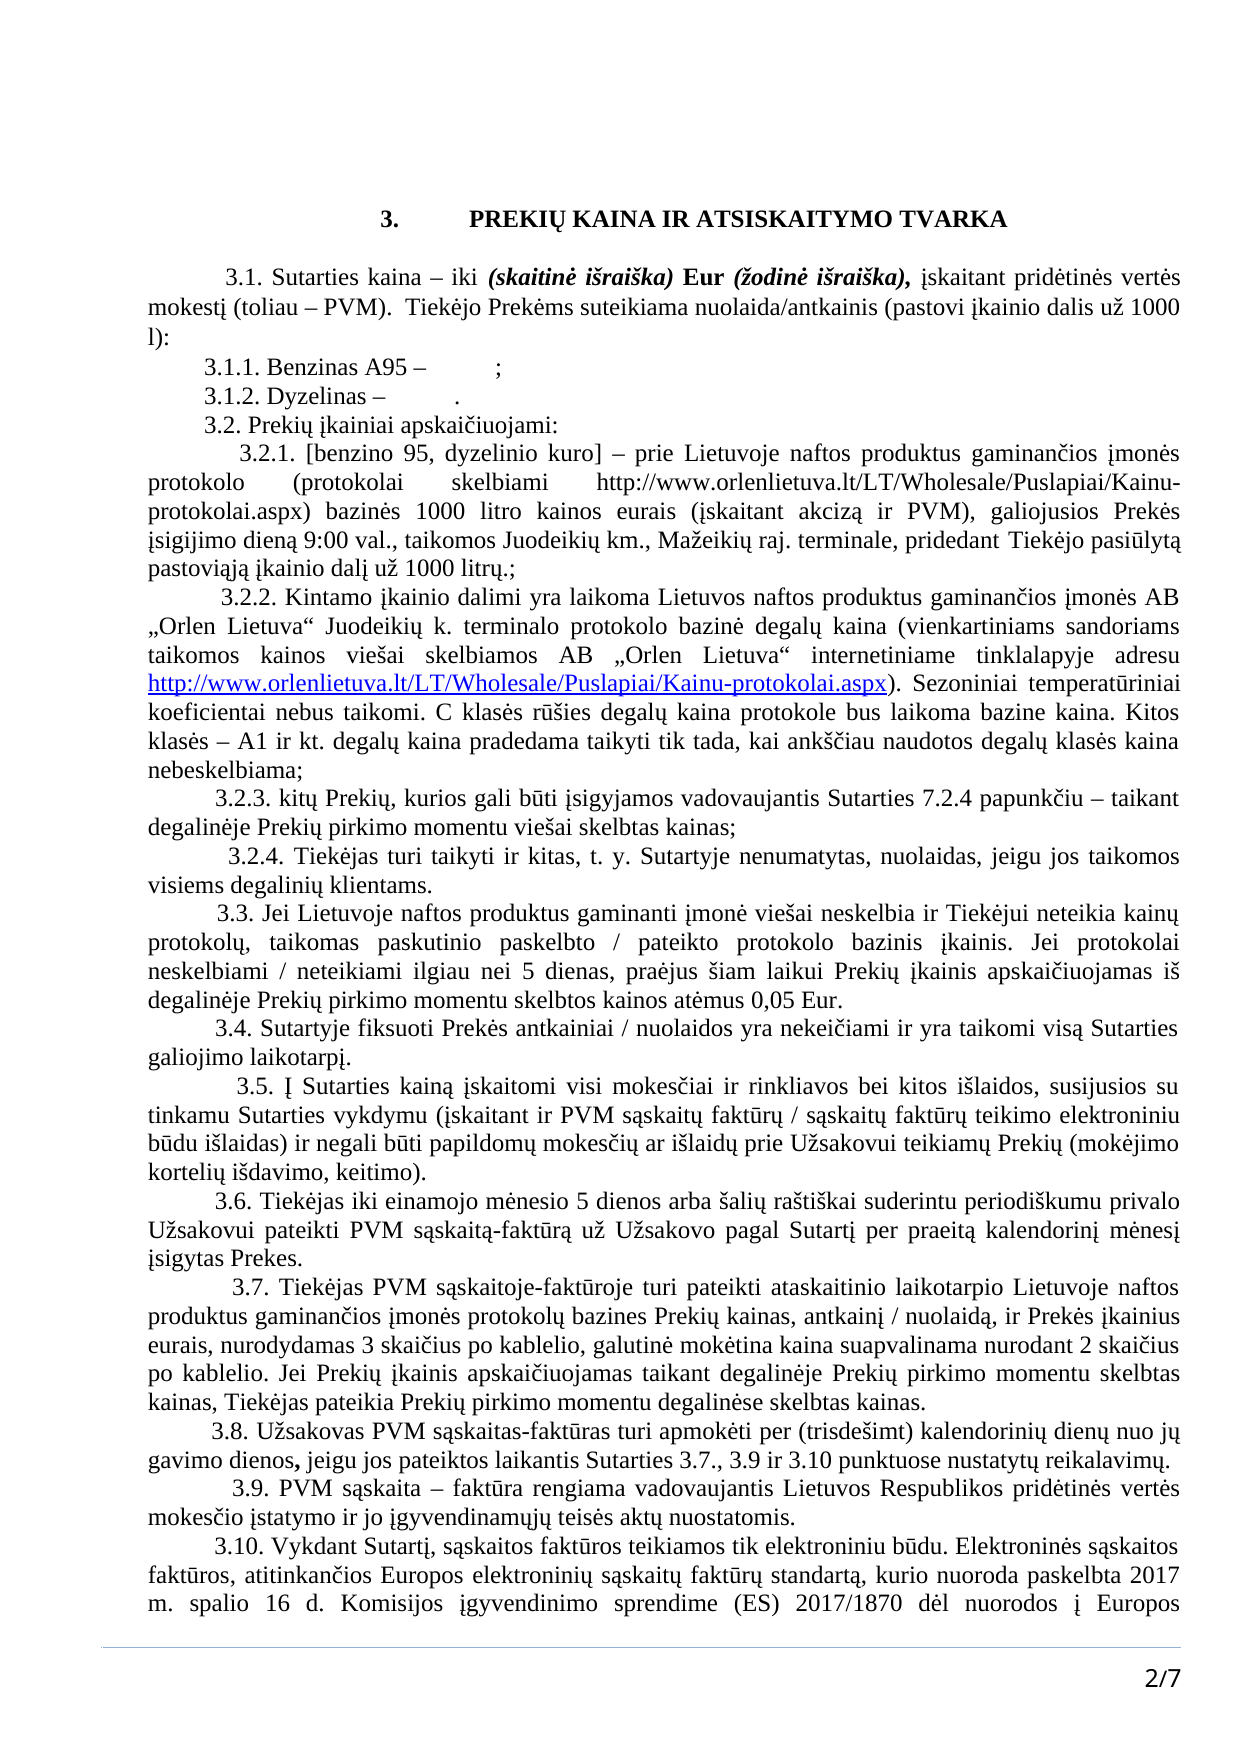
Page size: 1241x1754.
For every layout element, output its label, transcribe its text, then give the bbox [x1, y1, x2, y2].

list 3.2. Prekių įkainiai apskaičiuojami: [185, 410, 1181, 438]
text 3.2.3. kitų Prekių, kurios gali būti įsigyjamos vadovaujantis Sutarties 7.2.4 papunkčiu – taikant degalinėje Prekių pirkimo momentu viešai skelbtas kainas; [148, 783, 1181, 841]
text 3.2.1. [benzino 95, dyzelinio kuro] – prie Lietuvoje naftos produktus gaminančios įmonės protokolo (protokolai skelbiami http://www.orlenlietuva.lt/LT/Wholesale/Puslapiai/Kainu-protokolai.aspx) bazinės 1000 litro kainos eurais (įskaitant akcizą ir PVM), galiojusios Prekės įsigijimo dieną 9:00 val., taikomos Juodeikių km., Mažeikių raj. terminale, pridedant Tiekėjo pasiūlytą pastoviąją įkainio dalį už 1000 litrų.; [148, 438, 1181, 582]
text 3.9. PVM sąskaita – faktūra rengiama vadovaujantis Lietuvos Respublikos pridėtinės vertės mokesčio įstatymo ir jo įgyvendinamųjų teisės aktų nuostatomis. [148, 1473, 1181, 1531]
text 3.8. Užsakovas PVM sąskaitas-faktūras turi apmokėti per (trisdešimt) kalendorinių dienų nuo jų gavimo dienos, jeigu jos pateiktos laikantis Sutarties 3.7., 3.9 ir 3.10 punktuose nustatytų reikalavimų. [148, 1416, 1181, 1473]
list 3.1.1. Benzinas A95 – ; [185, 352, 1181, 381]
text 3.4. Sutartyje fiksuoti Prekės antkainiai / nuolaidos yra nekeičiami ir yra taikomi visą Sutarties galiojimo laikotarpį. [148, 1013, 1181, 1071]
text 3.2.4. Tiekėjas turi taikyti ir kitas, t. y. Sutartyje nenumatytas, nuolaidas, jeigu jos taikomos visiems degalinių klientams. [148, 841, 1181, 898]
text 3.6. Tiekėjas iki einamojo mėnesio 5 dienos arba šalių raštiškai suderintu periodiškumu privalo Užsakovui pateikti PVM sąskaitą-faktūrą už Užsakovo pagal Sutartį per praeitą kalendorinį mėnesį įsigytas Prekes. [148, 1186, 1181, 1272]
text 3.1. Sutarties kaina – iki (skaitinė išraiška) Eur (žodinė išraiška), įskaitant pridėtinės vertės mokestį (toliau – PVM). Tiekėjo Prekėms suteikiama nuolaida/antkainis (pastovi įkainio dalis už 1000 l): [148, 262, 1181, 351]
text 3.2.2. Kintamo įkainio dalimi yra laikoma Lietuvos naftos produktus gaminančios įmonės AB „Orlen Lietuva“ Juodeikių k. terminalo protokolo bazinė degalų kaina (vienkartiniams sandoriams taikomos kainos viešai skelbiamos AB „Orlen Lietuva“ internetiniame tinklalapyje adresu http://www.orlenlietuva.lt/LT/Wholesale/Puslapiai/Kainu-protokolai.aspx). Sezoniniai temperatūriniai koeficientai nebus taikomi. C klasės rūšies degalų kaina protokole bus laikoma bazine kaina. Kitos klasės – A1 ir kt. degalų kaina pradedama taikyti tik tada, kai ankščiau naudotos degalų klasės kaina nebeskelbiama; [148, 582, 1181, 783]
list 3.1.2. Dyzelinas – . [185, 381, 1181, 410]
text 3.7. Tiekėjas PVM sąskaitoje-faktūroje turi pateikti ataskaitinio laikotarpio Lietuvoje naftos produktus gaminančios įmonės protokolų bazines Prekių kainas, antkainį / nuolaidą, ir Prekės įkainius eurais, nurodydamas 3 skaičius po kablelio, galutinė mokėtina kaina suapvalinama nurodant 2 skaičius po kablelio. Jei Prekių įkainis apskaičiuojamas taikant degalinėje Prekių pirkimo momentu skelbtas kainas, Tiekėjas pateikia Prekių pirkimo momentu degalinėse skelbtas kainas. [148, 1272, 1181, 1416]
text 3.3. Jei Lietuvoje naftos produktus gaminanti įmonė viešai neskelbia ir Tiekėjui neteikia kainų protokolų, taikomas paskutinio paskelbto / pateikto protokolo bazinis įkainis. Jei protokolai neskelbiami / neteikiami ilgiau nei 5 dienas, praėjus šiam laikui Prekių įkainis apskaičiuojamas iš degalinėje Prekių pirkimo momentu skelbtos kainos atėmus 0,05 Eur. [148, 898, 1181, 1013]
list PREKIŲ kaina ir Atsiskaitymo TVARKA [148, 204, 1181, 233]
text 3.5. Į Sutarties kainą įskaitomi visi mokesčiai ir rinkliavos bei kitos išlaidos, susijusios su tinkamu Sutarties vykdymu (įskaitant ir PVM sąskaitų faktūrų / sąskaitų faktūrų teikimo elektroniniu būdu išlaidas) ir negali būti papildomų mokesčių ar išlaidų prie Užsakovui teikiamų Prekių (mokėjimo kortelių išdavimo, keitimo). [148, 1071, 1181, 1186]
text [148, 1531, 1181, 1617]
